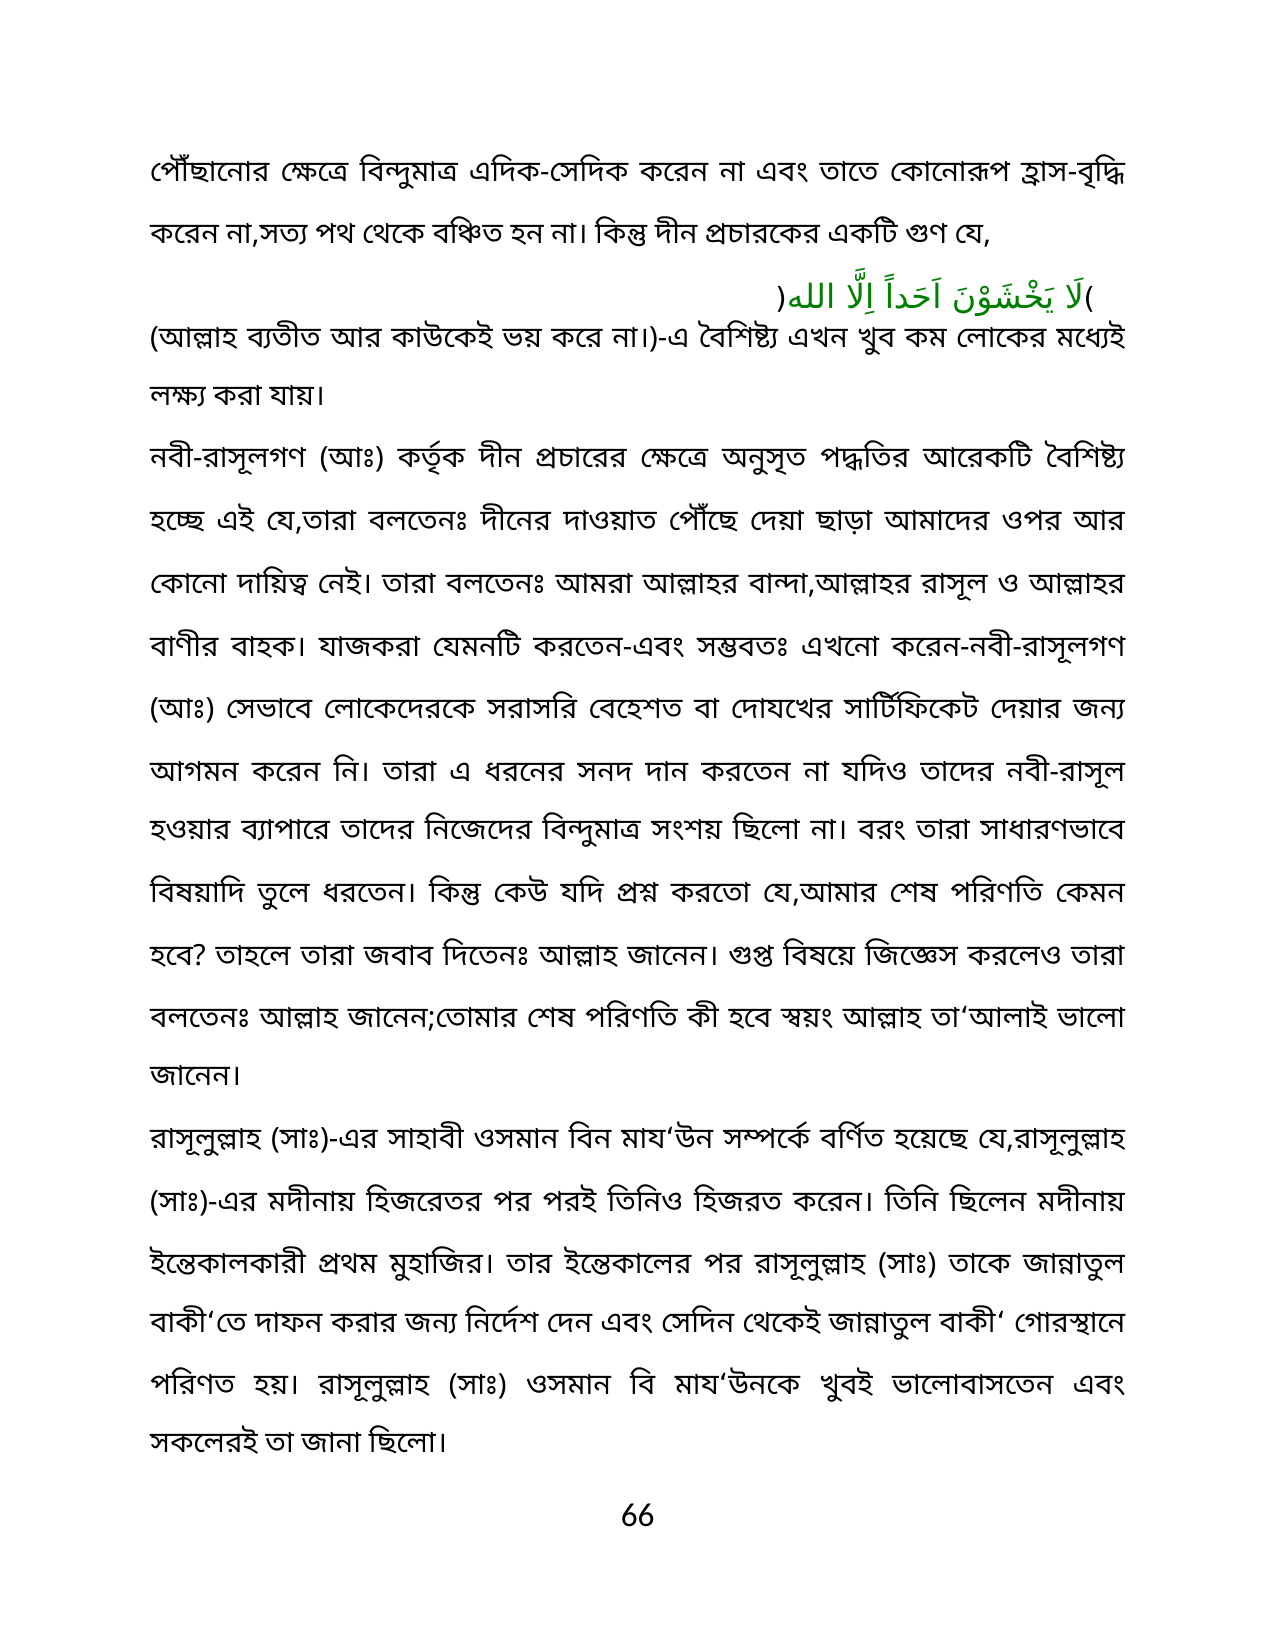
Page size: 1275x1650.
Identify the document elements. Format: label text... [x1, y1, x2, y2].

text (আল্লাহ ব্যতীত আর কাউকেই ভয় করে না।)-এ বৈশিষ্ট্য এখন খুব কম লোকের মধ্যেই লক্ষ্য করা যায়। [150, 316, 1125, 417]
text রাসূলুল্লাহ (সাঃ)-এর সাহাবী ওসমান বিন মায‘উন সম্পর্কে বর্ণিত হয়েছে যে,রাসূলুল্লাহ (সাঃ)-এর মদীনায় হিজরেতর পর পরই তিনিও হিজরত করেন। তিনি ছিলেন মদীনায় ইন্তেকালকারী প্রথম মুহাজির। তার ইন্তেকালের পর রাসূলুল্লাহ (সাঃ) তাকে জান্নাতুল বাকী‘তে দাফন করার জন্য নির্দেশ দেন এবং সেদিন থেকেই জান্নাতুল বাকী‘ গোরস্থানে পরিণত হয়। রাসূলুল্লাহ (সাঃ) ওসমান বি মায‘উনকে খুবই ভালোবাসতেন এবং সকলেরই তা জানা ছিলো। [150, 1117, 1125, 1464]
text )لَا يَخْشَوْنَ اَحَداً اِلَّا الله( [150, 277, 1125, 316]
text নবী-রাসূলগণ (আঃ) কর্তৃক দীন প্রচারের ক্ষেত্রে অনুসৃত পদ্ধতির আরেকটি বৈশিষ্ট্য হচ্ছে এই যে,তারা বলতেনঃ দীনের দাওয়াত পৌঁছে দেয়া ছাড়া আমাদের ওপর আর কোনো দায়িত্ব নেই। তারা বলতেনঃ আমরা আল্লাহর বান্দা,আল্লাহর রাসূল ও আল্লাহর বাণীর বাহক। যাজকরা যেমনটি করতেন-এবং সম্ভবতঃ এখনো করেন-নবী-রাসূলগণ (আঃ) সেভাবে লোকেদেরকে সরাসরি বেহেশত বা দোযখের সার্টিফিকেট দেয়ার জন্য আগমন করেন নি। তারা এ ধরনের সনদ দান করতেন না যদিও তাদের নবী-রাসূল হওয়ার ব্যাপারে তাদের নিজেদের বিন্দুমাত্র সংশয় ছিলো না। বরং তারা সাধারণভাবে বিষয়াদি তুলে ধরতেন। কিন্তু কেউ যদি প্রশ্ন করতো যে,আমার শেষ পরিণতি কেমন হবে? তাহলে তারা জবাব দিতেনঃ আল্লাহ জানেন। গুপ্ত বিষয়ে জিজ্ঞেস করলেও তারা বলতেনঃ আল্লাহ জানেন;তোমার শেষ পরিণতি কী হবে স্বয়ং আল্লাহ তা‘আলাই ভালো জানেন। [150, 436, 1125, 1098]
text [150, 150, 1125, 256]
